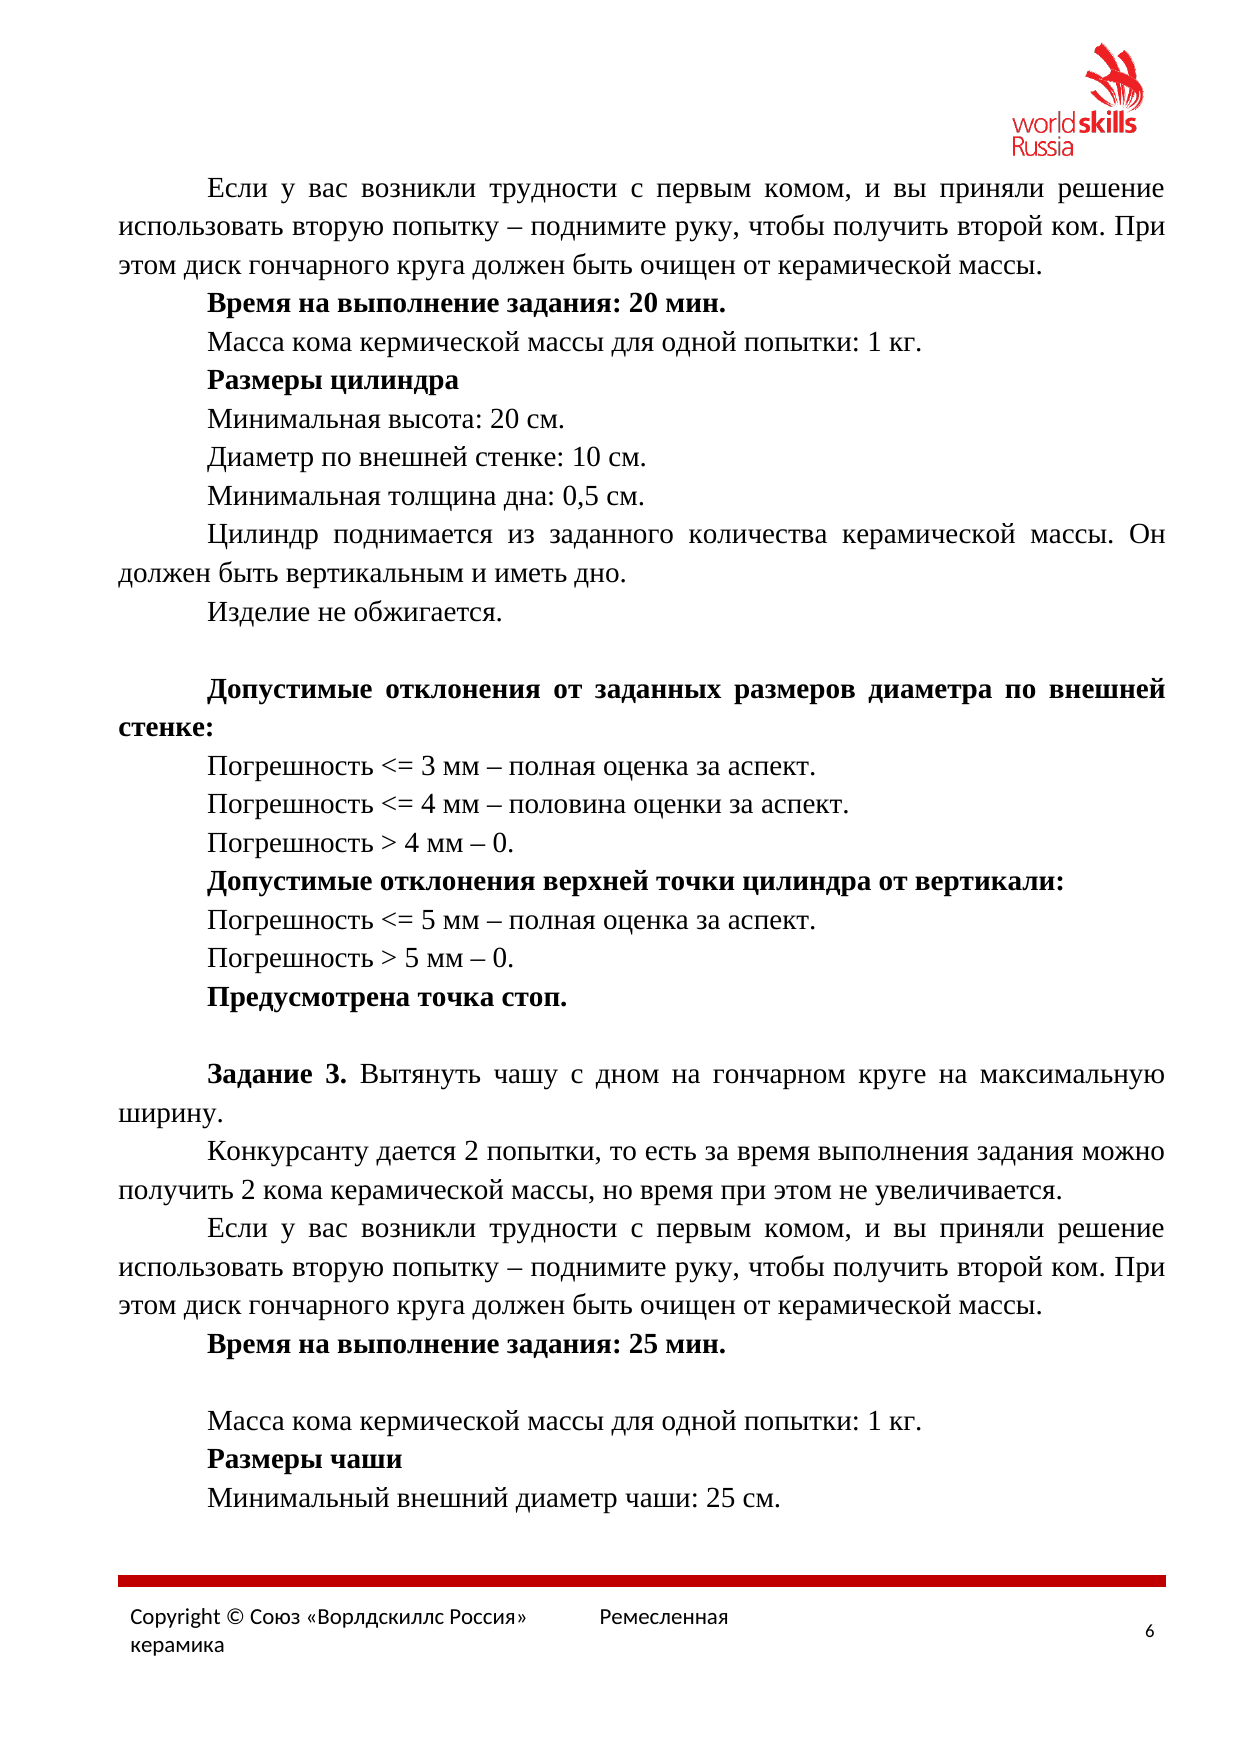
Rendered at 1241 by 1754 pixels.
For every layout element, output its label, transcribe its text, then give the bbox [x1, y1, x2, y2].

text Минимальная толщина дна: 0,5 см. [118, 478, 1166, 512]
text Минимальный внешний диаметр чаши: 25 см. [118, 1480, 1166, 1514]
text Погрешность > 5 мм – 0. [118, 941, 1166, 974]
text Время на выполнение задания: 20 мин. [118, 285, 1166, 319]
text Предусмотрена точка стоп. [118, 979, 1166, 1013]
text Погрешность ˂= 5 мм – полная оценка за аспект. [118, 902, 1166, 936]
picture [1012, 42, 1169, 156]
text Масса кома кермической массы для одной попытки: 1 кг. [118, 1403, 1166, 1437]
text Минимальная высота: 20 см. [118, 401, 1166, 434]
text Размеры цилиндра [118, 362, 1166, 396]
text Масса кома кермической массы для одной попытки: 1 кг. [118, 324, 1166, 357]
text Если у вас возникли трудности с первым комом, и вы приняли решение использовать вторую попытку – поднимите руку, чтобы получить второй ком. При этом диск гончарного круга должен быть очищен от керамической массы. [118, 170, 1166, 280]
text Размеры чаши [118, 1442, 1166, 1475]
text Если у вас возникли трудности с первым комом, и вы приняли решение использовать вторую попытку – поднимите руку, чтобы получить второй ком. При этом диск гончарного круга должен быть очищен от керамической массы. [118, 1210, 1166, 1321]
text Погрешность ˃ 4 мм – 0. [118, 825, 1166, 858]
text Диаметр по внешней стенке: 10 см. [118, 439, 1166, 473]
text Изделие не обжигается. [118, 594, 1166, 627]
text Погрешность ˂= 4 мм – половина оценки за аспект. [118, 786, 1166, 820]
text Цилиндр поднимается из заданного количества керамической массы. Он должен быть вертикальным и иметь дно. [118, 517, 1166, 589]
text Задание 3. Вытянуть чашу с дном на гончарном круге на максимальную ширину. [118, 1056, 1166, 1128]
text Допустимые отклонения верхней точки цилиндра от вертикали: [118, 863, 1166, 897]
text Допустимые отклонения от заданных размеров диаметра по внешней стенке: [118, 671, 1166, 743]
text Погрешность ˂= 3 мм – полная оценка за аспект. [118, 748, 1166, 781]
text Время на выполнение задания: 25 мин. [118, 1326, 1166, 1359]
text Конкурсанту дается 2 попытки, то есть за время выполнения задания можно получить 2 кома керамической массы, но время при этом не увеличивается. [118, 1133, 1166, 1205]
